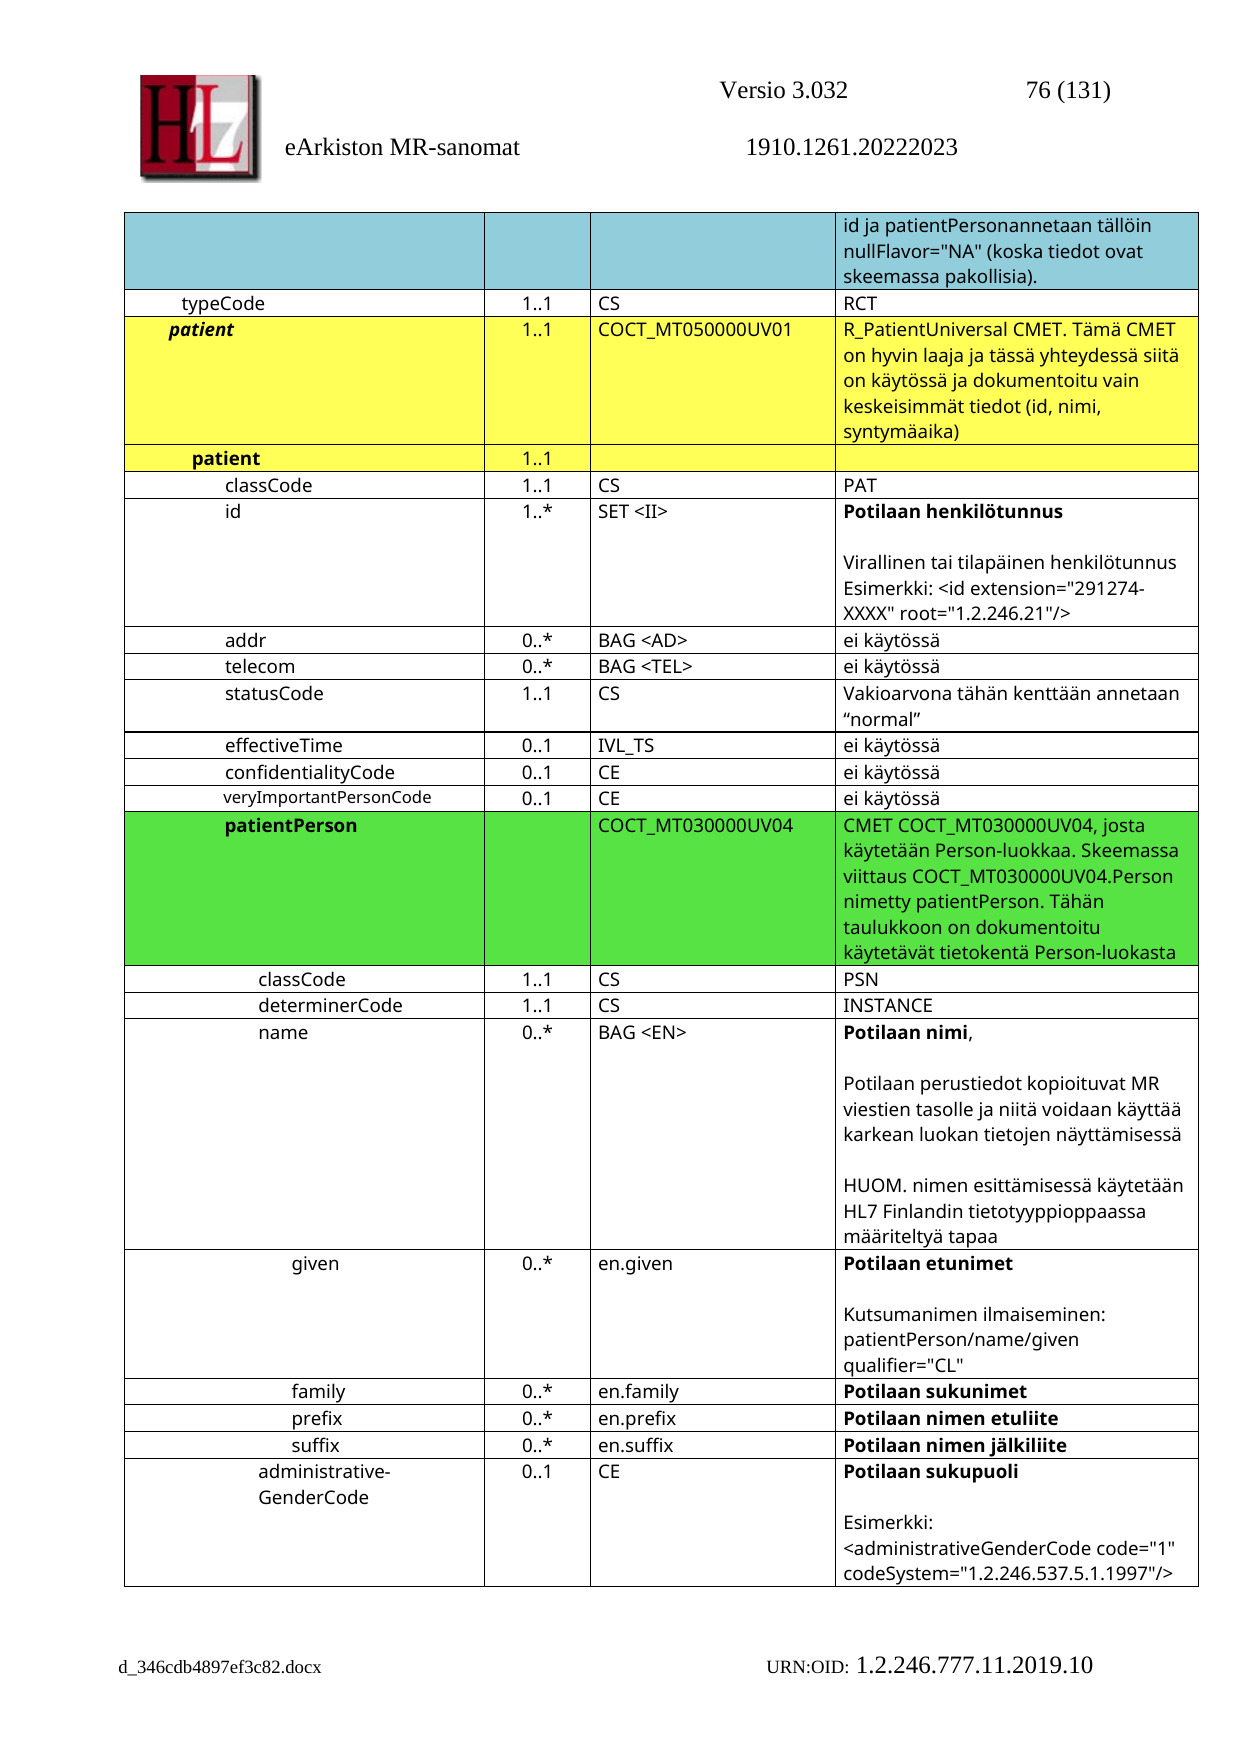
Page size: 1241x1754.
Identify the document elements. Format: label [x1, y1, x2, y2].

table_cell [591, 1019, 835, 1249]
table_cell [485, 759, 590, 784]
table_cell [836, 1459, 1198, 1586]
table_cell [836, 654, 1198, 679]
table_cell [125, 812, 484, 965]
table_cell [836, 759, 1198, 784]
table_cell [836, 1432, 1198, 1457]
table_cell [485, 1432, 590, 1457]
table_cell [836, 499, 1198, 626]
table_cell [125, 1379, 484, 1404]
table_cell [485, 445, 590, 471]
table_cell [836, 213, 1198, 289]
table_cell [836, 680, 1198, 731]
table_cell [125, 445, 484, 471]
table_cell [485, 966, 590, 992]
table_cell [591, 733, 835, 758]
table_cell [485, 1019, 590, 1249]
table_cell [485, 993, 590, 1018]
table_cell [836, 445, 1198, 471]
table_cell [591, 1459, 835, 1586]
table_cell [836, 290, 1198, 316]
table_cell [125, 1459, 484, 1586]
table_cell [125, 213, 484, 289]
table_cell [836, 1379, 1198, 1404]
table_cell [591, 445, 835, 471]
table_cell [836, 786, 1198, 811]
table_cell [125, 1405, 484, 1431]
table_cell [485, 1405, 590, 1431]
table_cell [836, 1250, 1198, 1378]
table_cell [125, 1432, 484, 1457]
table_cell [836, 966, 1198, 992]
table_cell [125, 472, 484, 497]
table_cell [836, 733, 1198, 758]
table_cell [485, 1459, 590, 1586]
picture [140, 75, 263, 183]
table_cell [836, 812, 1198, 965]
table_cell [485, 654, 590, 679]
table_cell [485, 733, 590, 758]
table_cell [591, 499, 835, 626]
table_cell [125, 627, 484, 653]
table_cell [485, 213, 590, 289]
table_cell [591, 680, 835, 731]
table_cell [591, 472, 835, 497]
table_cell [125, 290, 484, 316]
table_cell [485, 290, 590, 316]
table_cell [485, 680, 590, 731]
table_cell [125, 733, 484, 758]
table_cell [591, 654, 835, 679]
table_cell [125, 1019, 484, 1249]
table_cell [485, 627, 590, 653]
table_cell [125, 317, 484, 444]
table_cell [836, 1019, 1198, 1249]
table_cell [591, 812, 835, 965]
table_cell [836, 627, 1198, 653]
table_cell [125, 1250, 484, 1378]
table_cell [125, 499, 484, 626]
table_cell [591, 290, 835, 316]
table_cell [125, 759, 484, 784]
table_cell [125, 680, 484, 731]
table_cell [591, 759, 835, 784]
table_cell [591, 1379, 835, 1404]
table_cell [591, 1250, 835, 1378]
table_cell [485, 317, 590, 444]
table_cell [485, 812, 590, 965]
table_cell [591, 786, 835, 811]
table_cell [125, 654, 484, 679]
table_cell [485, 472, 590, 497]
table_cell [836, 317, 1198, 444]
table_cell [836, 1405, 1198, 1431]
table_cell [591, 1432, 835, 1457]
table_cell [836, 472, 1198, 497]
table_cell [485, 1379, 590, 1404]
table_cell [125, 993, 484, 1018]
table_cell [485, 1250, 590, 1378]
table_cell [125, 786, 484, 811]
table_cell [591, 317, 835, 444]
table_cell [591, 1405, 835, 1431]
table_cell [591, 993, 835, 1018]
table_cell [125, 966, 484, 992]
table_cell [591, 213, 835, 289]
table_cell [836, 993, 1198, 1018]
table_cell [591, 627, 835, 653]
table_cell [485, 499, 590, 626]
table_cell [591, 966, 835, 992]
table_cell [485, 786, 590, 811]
